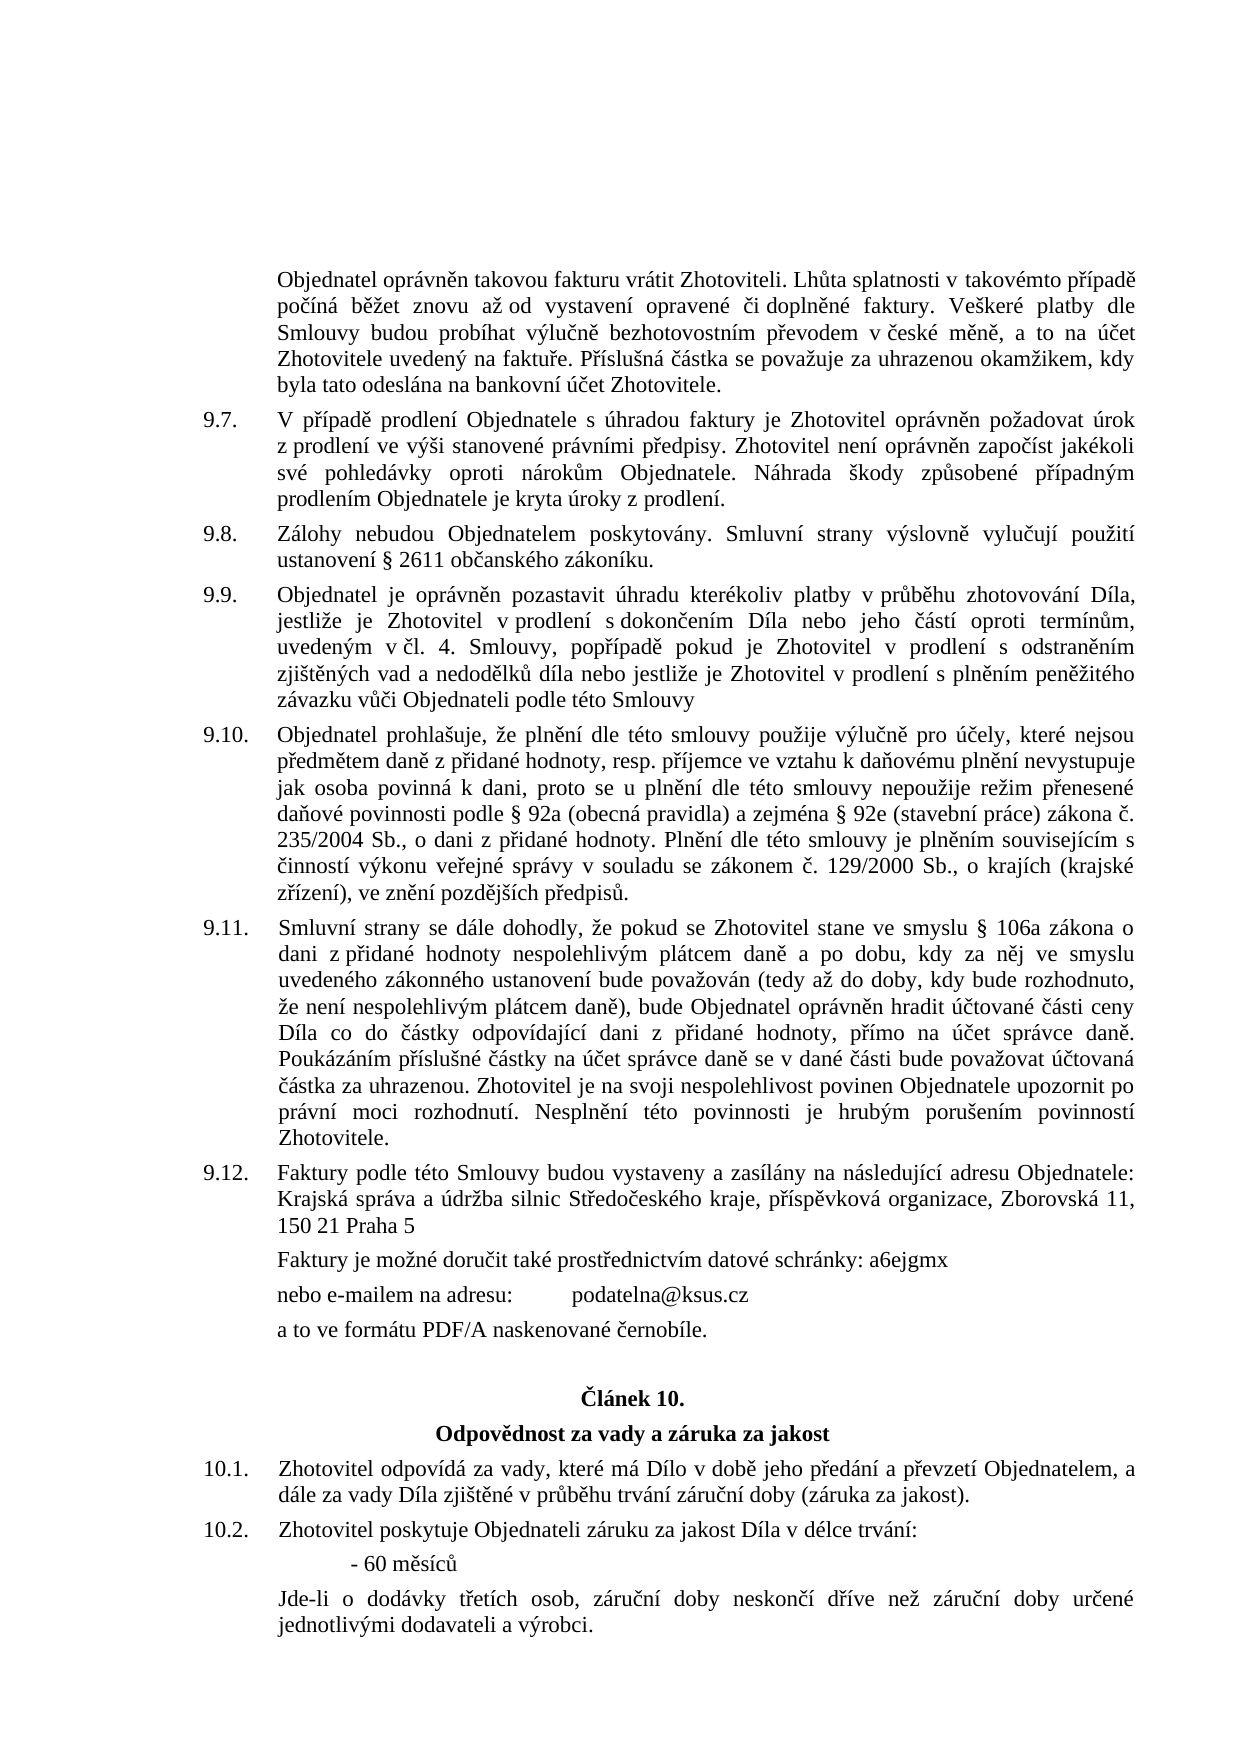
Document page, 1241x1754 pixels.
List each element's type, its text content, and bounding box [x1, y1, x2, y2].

text Objednatel prohlašuje, že plnění dle této smlouvy použije výlučně pro účely, které nejsou předmětem daně z přidané hodnoty, resp. příjemce ve vztahu k daňovému plnění nevystupuje jak osoba povinná k dani, proto se u plnění dle této smlouvy nepoužije režim přenesené daňové povinnosti podle § 92a (obecná pravidla) a zejména § 92e (stavební práce) zákona č. 235/2004 Sb., o dani z přidané hodnoty. Plnění dle této smlouvy je plněním souvisejícím s činností výkonu veřejné správy v souladu se zákonem č. 129/2000 Sb., o krajích (krajské zřízení), ve znění pozdějších předpisů. [203, 721, 1136, 905]
text Faktury podle této Smlouvy budou vystaveny a zasílány na následující adresu Objednatele: Krajská správa a údržba silnic Středočeského kraje, příspěvková organizace, Zborovská 11, 150 21 Praha 5 [203, 1159, 1136, 1238]
list Faktury je možné doručit také prostřednictvím datové schránky: a6ejgmx [277, 1247, 1136, 1273]
list Jde-li o dodávky třetích osob, záruční doby neskončí dříve než záruční doby určené jednotlivými dodavateli a výrobci. [278, 1585, 1136, 1638]
list nebo e-mailem na adresu: podatelna@ksus.cz [277, 1281, 1136, 1308]
text Smluvní strany se dále dohodly, že pokud se Zhotovitel stane ve smyslu § 106a zákona o dani z přidané hodnoty nespolehlivým plátcem daně a po dobu, kdy za něj ve smyslu uvedeného zákonného ustanovení bude považován (tedy až do doby, kdy bude rozhodnuto, že není nespolehlivým plátcem daně), bude Objednatel oprávněn hradit účtované části ceny Díla co do částky odpovídající dani z přidané hodnoty, přímo na účet správce daně. Poukázáním příslušné částky na účet správce daně se v dané části bude považovat účtovaná částka za uhrazenou. Zhotovitel je na svoji nespolehlivost povinen Objednatele upozornit po právní moci rozhodnutí. Nesplnění této povinnosti je hrubým porušením povinností Zhotovitele. [203, 914, 1136, 1151]
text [203, 266, 1136, 398]
text V případě prodlení Objednatele s úhradou faktury je Zhotovitel oprávněn požadovat úrok z prodlení ve výši stanovené právními předpisy. Zhotovitel není oprávněn započíst jakékoli své pohledávky oproti nárokům Objednatele. Náhrada škody způsobené případným prodlením Objednatele je kryta úroky z prodlení. [203, 406, 1136, 511]
text Objednatel je oprávněn pozastavit úhradu kterékoliv platby v průběhu zhotovování Díla, jestliže je Zhotovitel v prodlení s dokončením Díla nebo jeho částí oproti termínům, uvedeným v čl. 4. Smlouvy, popřípadě pokud je Zhotovitel v prodlení s odstraněním zjištěných vad a nedodělků díla nebo jestliže je Zhotovitel v prodlení s plněním peněžitého závazku vůči Objednateli podle této Smlouvy [203, 581, 1136, 712]
text Zálohy nebudou Objednatelem poskytovány. Smluvní strany výslovně vylučují použití ustanovení § 2611 občanského zákoníku. [203, 520, 1136, 572]
text Zhotovitel poskytuje Objednateli záruku za jakost Díla v délce trvání: [203, 1516, 1136, 1542]
list - 60 měsíců [278, 1550, 1136, 1577]
list a to ve formátu PDF/A naskenované černobíle. [248, 1316, 1136, 1342]
list Zhotovitel odpovídá za vady, které má Dílo v době jeho předání a převzetí Objednatelem, a dále za vady Díla zjištěné v průběhu trvání záruční doby (záruka za jakost). [203, 1455, 1136, 1507]
text Odpovědnost za vady a záruka za jakost [129, 1420, 1136, 1446]
